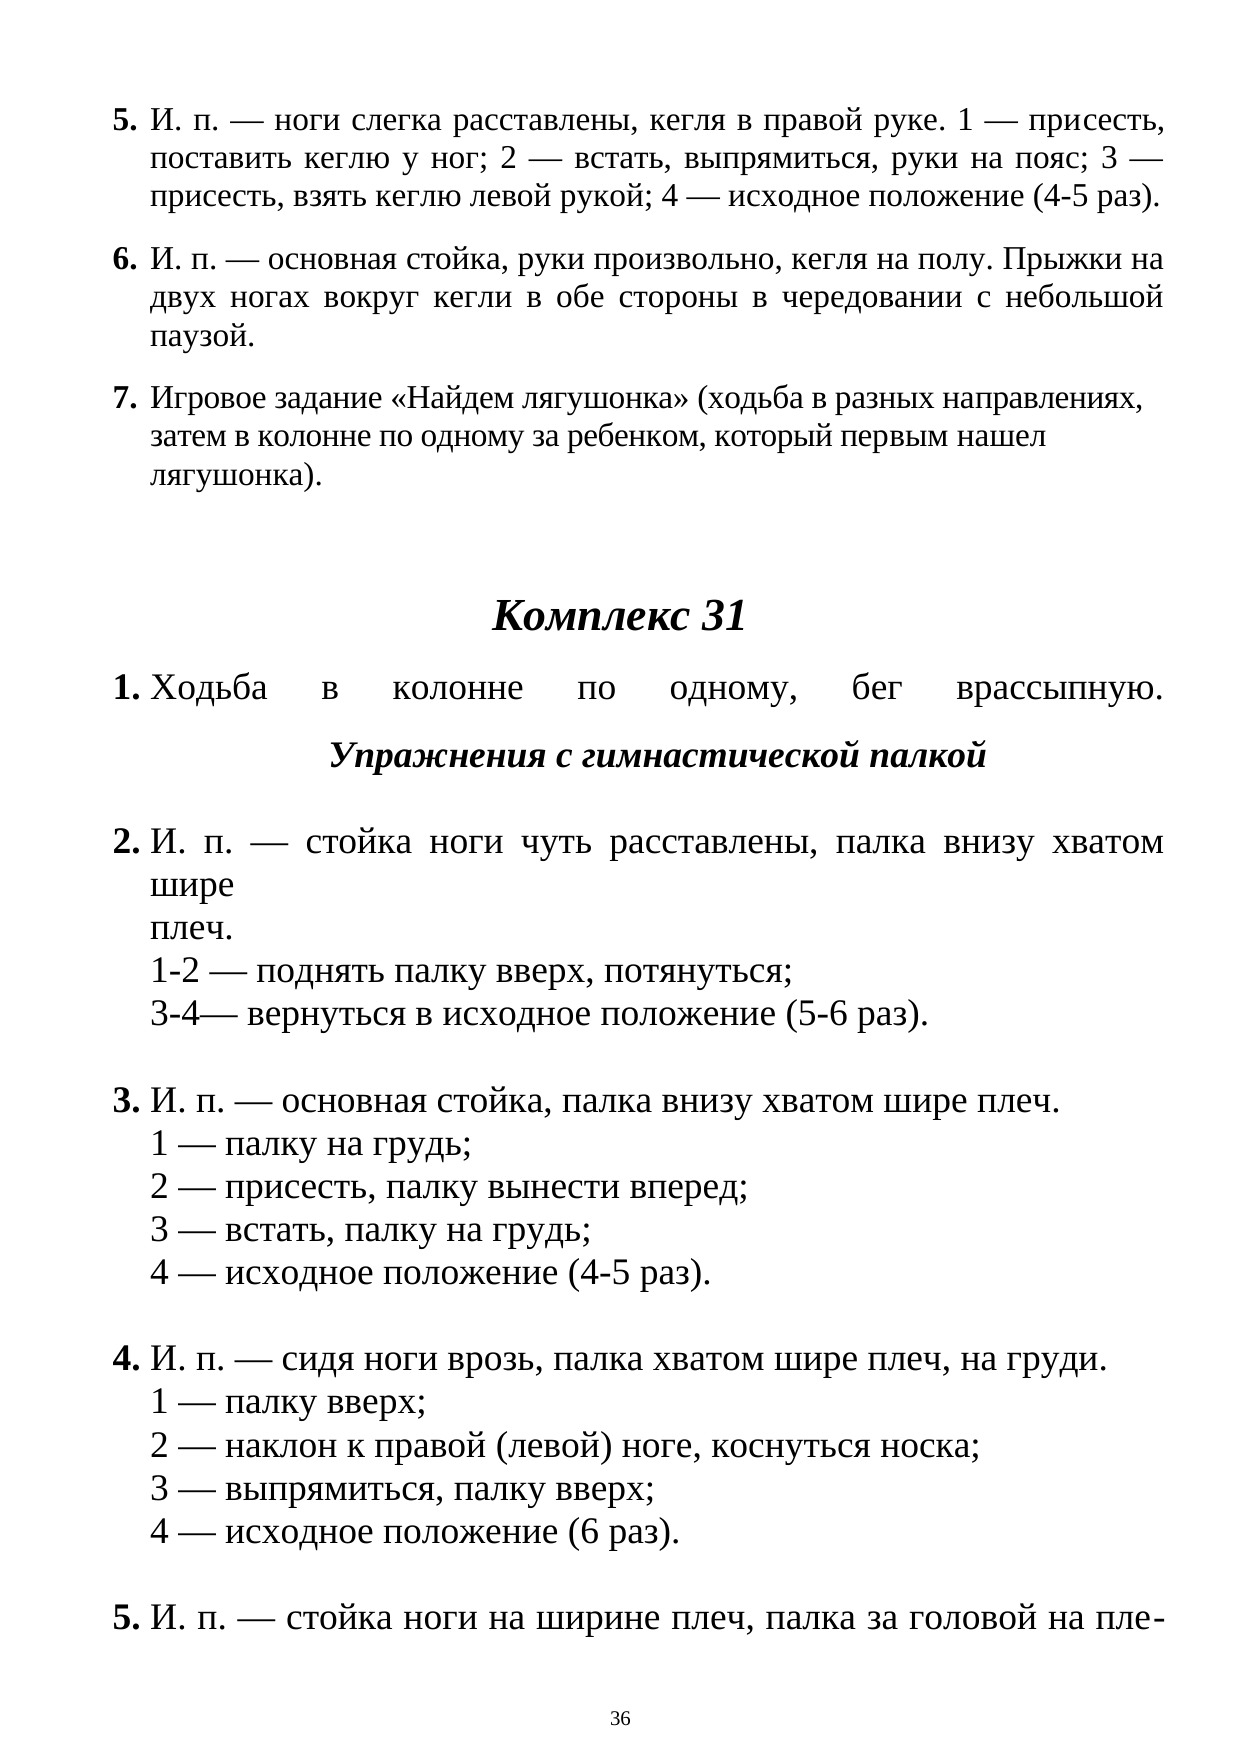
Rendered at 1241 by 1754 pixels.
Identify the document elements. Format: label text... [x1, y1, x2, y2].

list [112, 1594, 1165, 1638]
text 2 — присесть, палку вынести вперед; [150, 1163, 1165, 1206]
text 1 — палку вверх; [150, 1379, 1165, 1422]
list И. п. — основная стойка, палка внизу хватом шире плеч. [112, 1077, 1165, 1120]
text 2 — наклон к правой (левой) ноге, коснуться носка; [150, 1422, 1165, 1465]
text 1-2 — поднять палку вверх, потянуться; [150, 948, 1165, 991]
list И. п. — основная стойка, руки произвольно, кегля на полу. Прыжки на двух ногах вокруг кегли в обе стороны в чередовании с небольшой паузой. [112, 238, 1165, 353]
list И. п. — стойка ноги чуть расставлены, палка внизу хватом шире плеч. [112, 818, 1165, 948]
list И. п. — сидя ноги врозь, палка хватом шире плеч, на груди. [112, 1336, 1165, 1379]
text 4 — исходное положение (4-5 раз). [150, 1249, 1165, 1293]
text 3 — встать, палку на грудь; [150, 1206, 1165, 1249]
list Ходьба в колонне по одному, бег врассыпную. [112, 665, 1165, 732]
text 1 — палку на грудь; [150, 1120, 1165, 1163]
text Упражнения с гимнастической палкой [150, 732, 1165, 775]
text 3-4— вернуться в исходное положение (5-6 раз). [150, 991, 1165, 1034]
text 4 — исходное положение (6 раз). [150, 1508, 1165, 1551]
list Игровое задание «Найдем лягушонка» (ходьба в разных направлениях, затем в колонне по одному за ребенком, который первым нашел лягушонка). [112, 377, 1165, 492]
text 3 — выпрямиться, палку вверх; [150, 1465, 1165, 1508]
text Комплекс 31 [75, 588, 1165, 641]
list И. п. — ноги слегка расставлены, кегля в правой руке. 1 — присесть, поставить кеглю у ног; 2 — встать, выпрямиться, руки на пояс; 3 — присесть, взять кеглю левой рукой; 4 — исходное положение (4-5 раз). [112, 99, 1165, 214]
